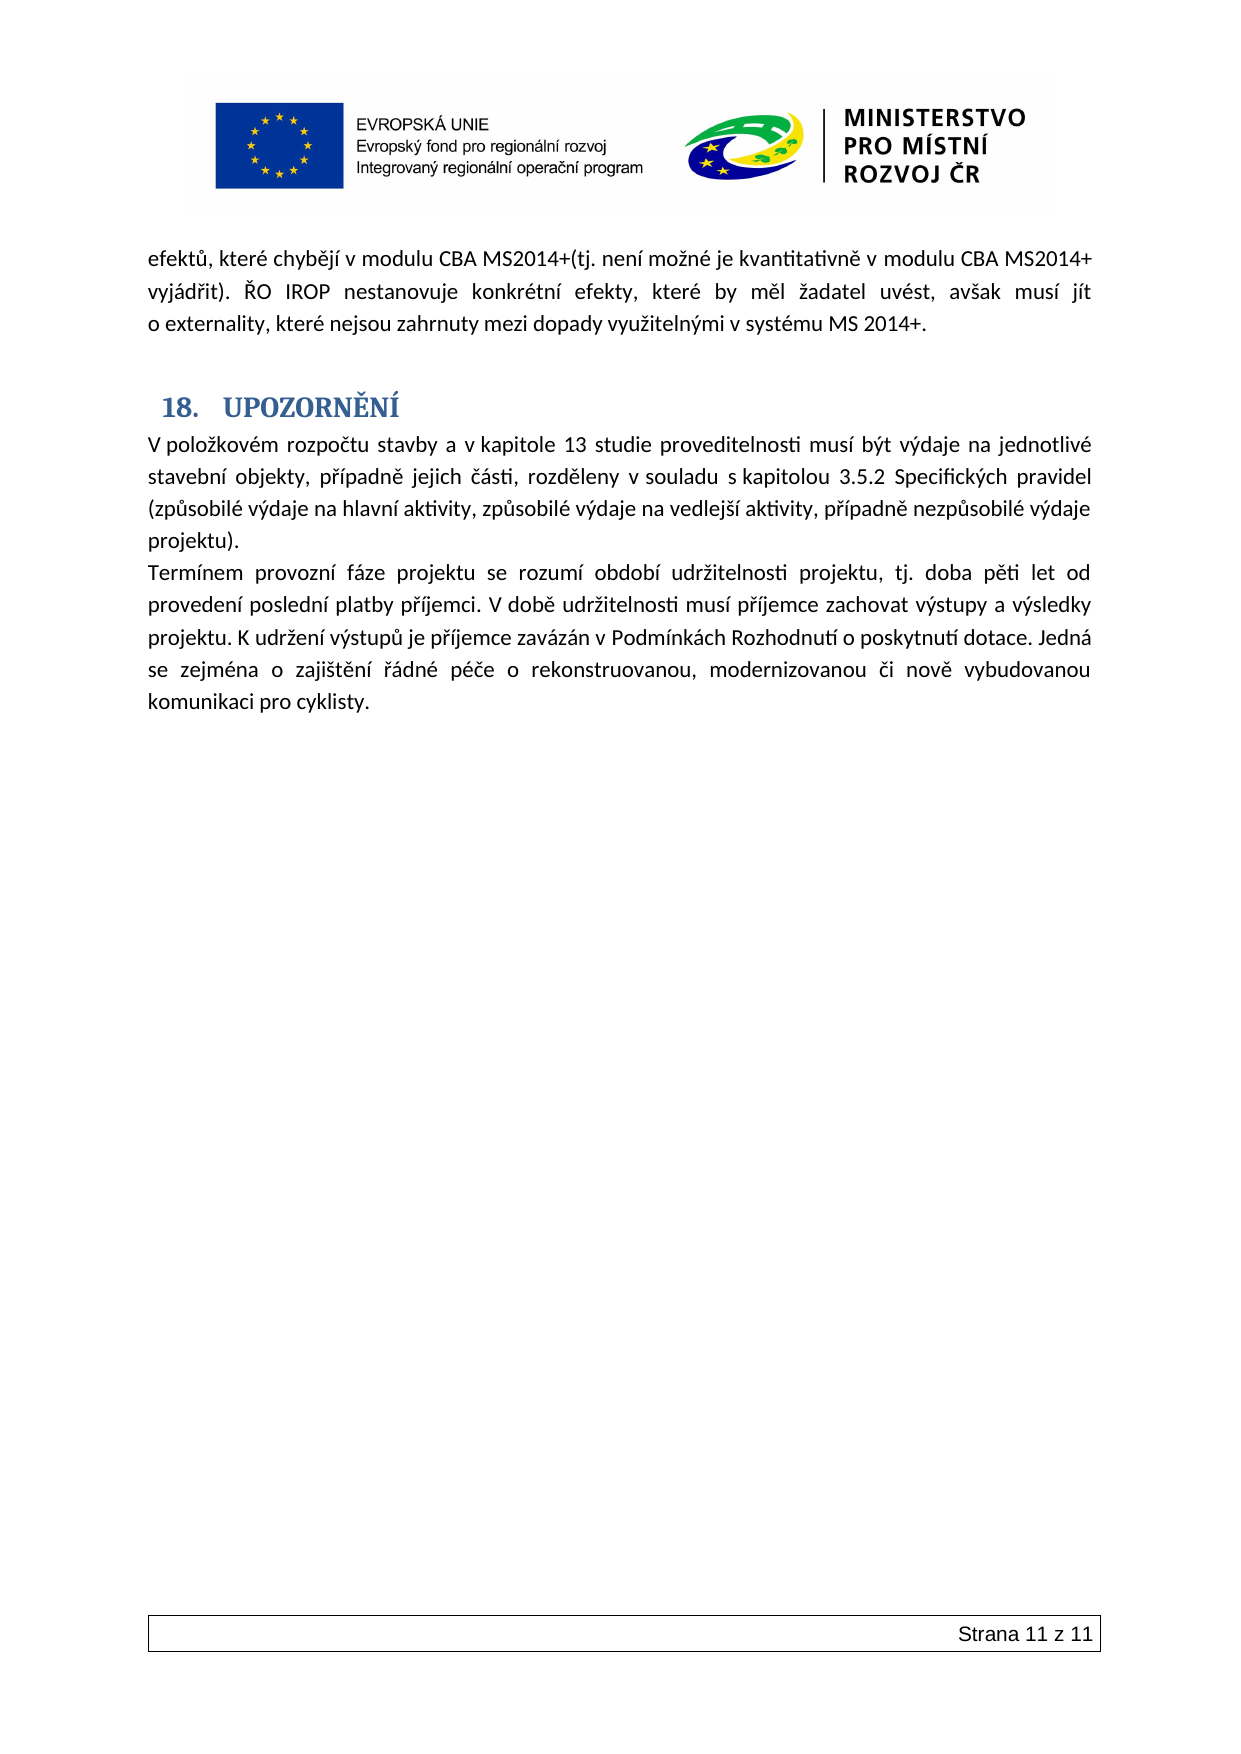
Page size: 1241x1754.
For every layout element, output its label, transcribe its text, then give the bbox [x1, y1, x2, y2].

text V položkovém rozpočtu stavby a v kapitole 13 studie proveditelnosti musí být výdaje na jednotlivé stavební objekty, případně jejich části, rozděleny v souladu s kapitolou 3.5.2 Specifických pravidel (způsobilé výdaje na hlavní aktivity, způsobilé výdaje na vedlejší aktivity, případně nezpůsobilé výdaje projektu). [148, 430, 1093, 554]
picture [187, 73, 1053, 217]
text Termínem provozní fáze projektu se rozumí období udržitelnosti projektu, tj. doba pěti let od provedení poslední platby příjemci. V době udržitelnosti musí příjemce zachovat výstupy a výsledky projektu. K udržení výstupů je příjemce zavázán v Podmínkách Rozhodnutí o poskytnutí dotace. Jedná se zejména o zajištění řádné péče o rekonstruovanou, modernizovanou či nově vybudovanou komunikaci pro cyklisty. [148, 558, 1093, 715]
subtitle uPOZORNĚNÍ [162, 391, 1093, 425]
